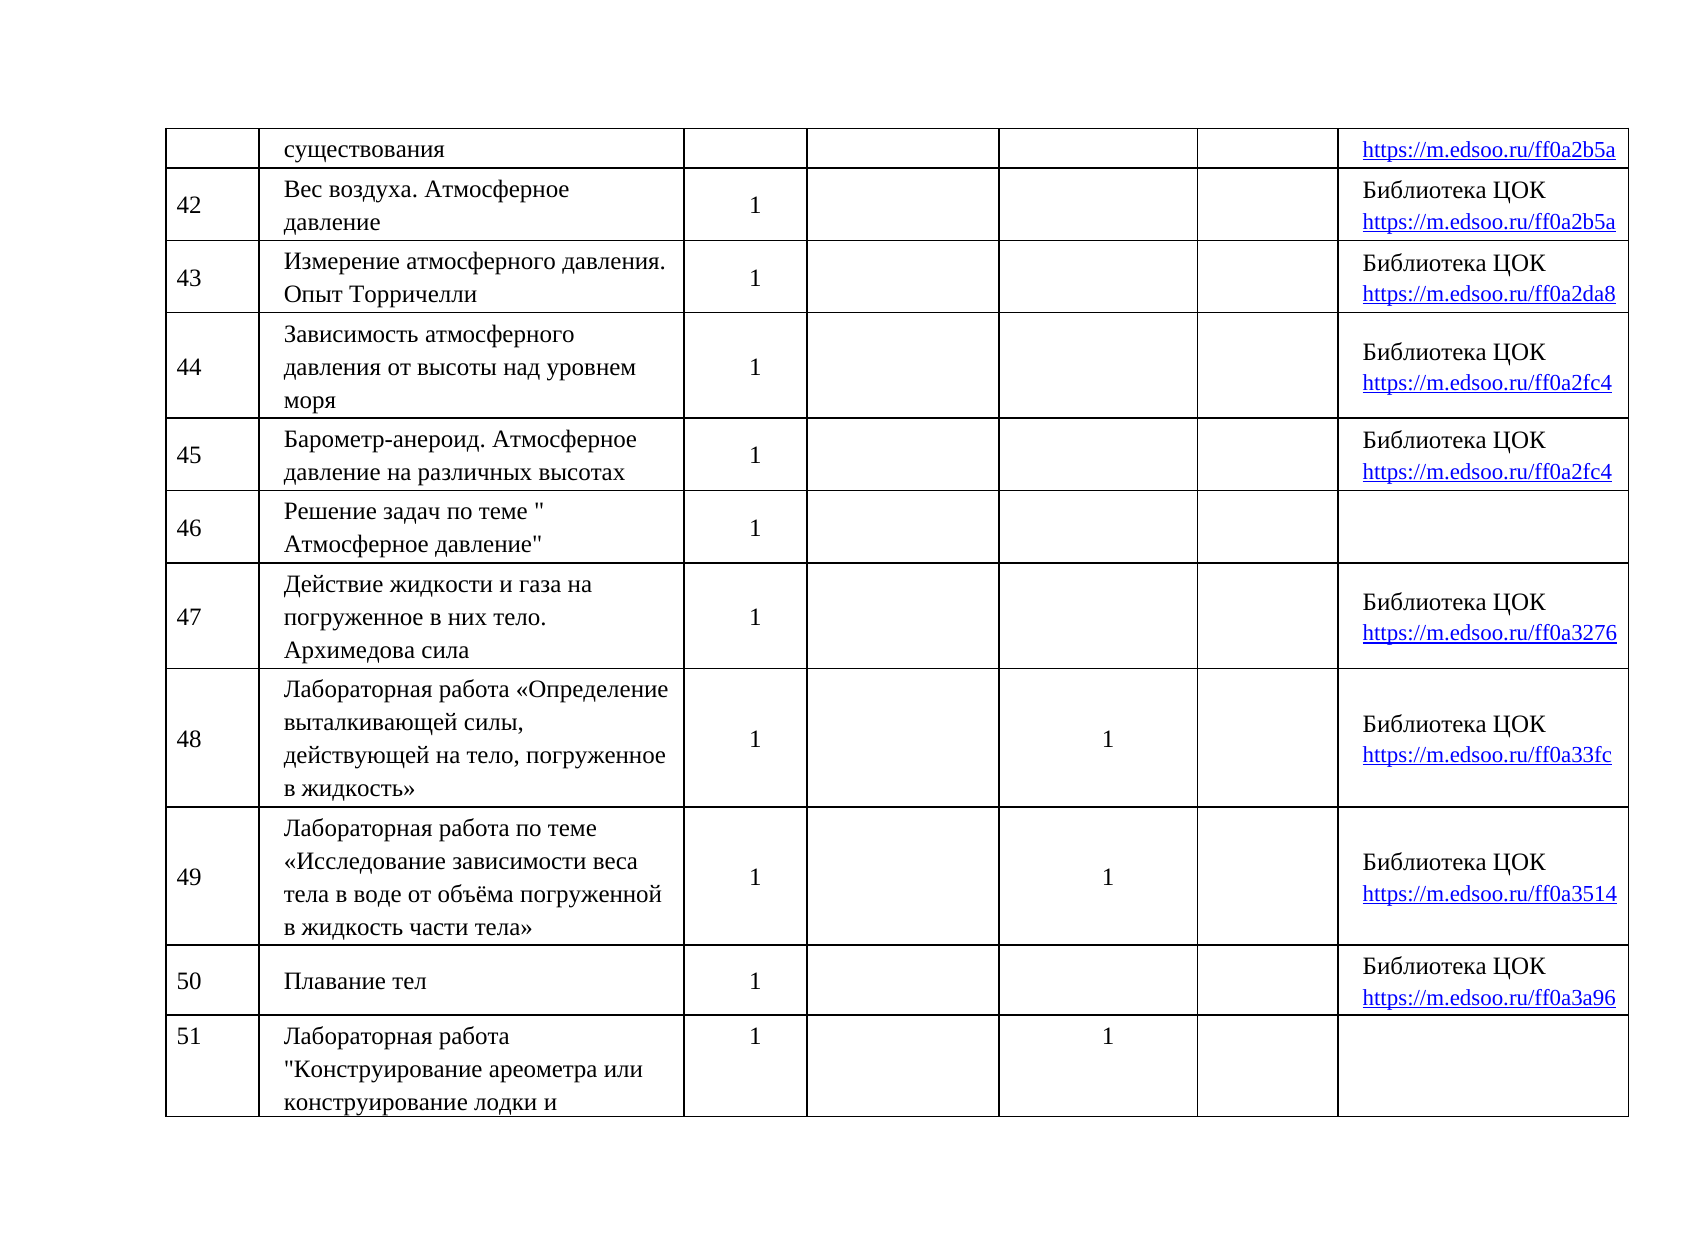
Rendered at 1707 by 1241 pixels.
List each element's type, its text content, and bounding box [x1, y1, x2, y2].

table_cell [1000, 313, 1197, 417]
table_cell [808, 491, 998, 562]
table_cell 1 [1000, 1016, 1197, 1116]
table_cell Лабораторная работа «Определение выталкивающей силы, действующей на тело, погруженное в жидкость» [260, 669, 683, 806]
table_cell 1 [685, 491, 806, 562]
table_cell 41 [167, 129, 258, 167]
table_cell [808, 808, 998, 944]
table_cell [1000, 169, 1197, 239]
table_cell 43 [167, 241, 258, 312]
table_cell 45 [167, 419, 258, 490]
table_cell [1339, 129, 1628, 167]
table_cell 44 [167, 313, 258, 417]
table_cell Библиотека ЦОК https://m.edsoo.ru/ff0a3276 [1339, 564, 1628, 667]
table_cell Библиотека ЦОК https://m.edsoo.ru/ff0a2fc4 [1339, 313, 1628, 417]
table_cell 1 [685, 169, 806, 239]
table_cell 48 [167, 669, 258, 806]
table_cell [1198, 491, 1337, 562]
table_cell 47 [167, 564, 258, 667]
table_cell [1198, 564, 1337, 667]
table_cell [808, 1016, 998, 1116]
table_cell Вес воздуха. Атмосферное давление [260, 169, 683, 239]
table_cell 1 [685, 808, 806, 944]
table_cell 49 [167, 808, 258, 944]
table_cell [1198, 129, 1337, 167]
table_cell Лабораторная работа по теме «Исследование зависимости веса тела в воде от объёма погруженной в жидкость части тела» [260, 808, 683, 944]
table_cell Библиотека ЦОК https://m.edsoo.ru/ff0a3a96 [1339, 946, 1628, 1014]
table_cell [1198, 669, 1337, 806]
table_cell Зависимость атмосферного давления от высоты над уровнем моря [260, 313, 683, 417]
table_cell [1198, 1016, 1337, 1116]
table_cell [1000, 491, 1197, 562]
table_cell 42 [167, 169, 258, 239]
table_cell [1000, 129, 1197, 167]
table_cell [808, 241, 998, 312]
table_cell [1198, 313, 1337, 417]
table_cell Действие жидкости и газа на погруженное в них тело. Архимедова сила [260, 564, 683, 667]
table_cell 1 [685, 419, 806, 490]
table_cell 1 [685, 129, 806, 167]
table_cell [1339, 491, 1628, 562]
table_cell 1 [685, 564, 806, 667]
table_cell [808, 129, 998, 167]
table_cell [1339, 169, 1628, 239]
table_cell 1 [1000, 808, 1197, 944]
table_cell [1198, 169, 1337, 239]
table_cell 51 [167, 1016, 258, 1116]
table_cell Библиотека ЦОК https://m.edsoo.ru/ff0a2da8 [1339, 241, 1628, 312]
table_cell Библиотека ЦОК https://m.edsoo.ru/ff0a2fc4 [1339, 419, 1628, 490]
table_cell [808, 169, 998, 239]
table_cell [1198, 946, 1337, 1014]
table_cell Решение задач по теме " Атмосферное давление" [260, 491, 683, 562]
table_cell [1198, 808, 1337, 944]
table_cell Измерение атмосферного давления. Опыт Торричелли [260, 241, 683, 312]
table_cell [260, 1016, 683, 1116]
table_cell [1000, 241, 1197, 312]
table_cell 50 [167, 946, 258, 1014]
table_cell 1 [685, 1016, 806, 1116]
table_cell [1198, 419, 1337, 490]
table_cell [808, 564, 998, 667]
table_cell [1000, 564, 1197, 667]
table_cell [808, 419, 998, 490]
table_cell 46 [167, 491, 258, 562]
table_cell Библиотека ЦОК https://m.edsoo.ru/ff0a33fc [1339, 669, 1628, 806]
table_cell 1 [685, 313, 806, 417]
table_cell Барометр-анероид. Атмосферное давление на различных высотах [260, 419, 683, 490]
table_cell 1 [685, 946, 806, 1014]
table_cell Библиотека ЦОК https://m.edsoo.ru/ff0a3514 [1339, 808, 1628, 944]
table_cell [260, 129, 683, 167]
table_cell [1198, 241, 1337, 312]
table_cell 1 [1000, 669, 1197, 806]
table_cell [808, 946, 998, 1014]
table_cell 1 [685, 241, 806, 312]
table_cell [1000, 419, 1197, 490]
table_cell [808, 669, 998, 806]
table_cell [1000, 946, 1197, 1014]
table_cell 1 [685, 669, 806, 806]
table_cell [808, 313, 998, 417]
table_cell Плавание тел [260, 946, 683, 1014]
table_cell [1339, 1016, 1628, 1116]
